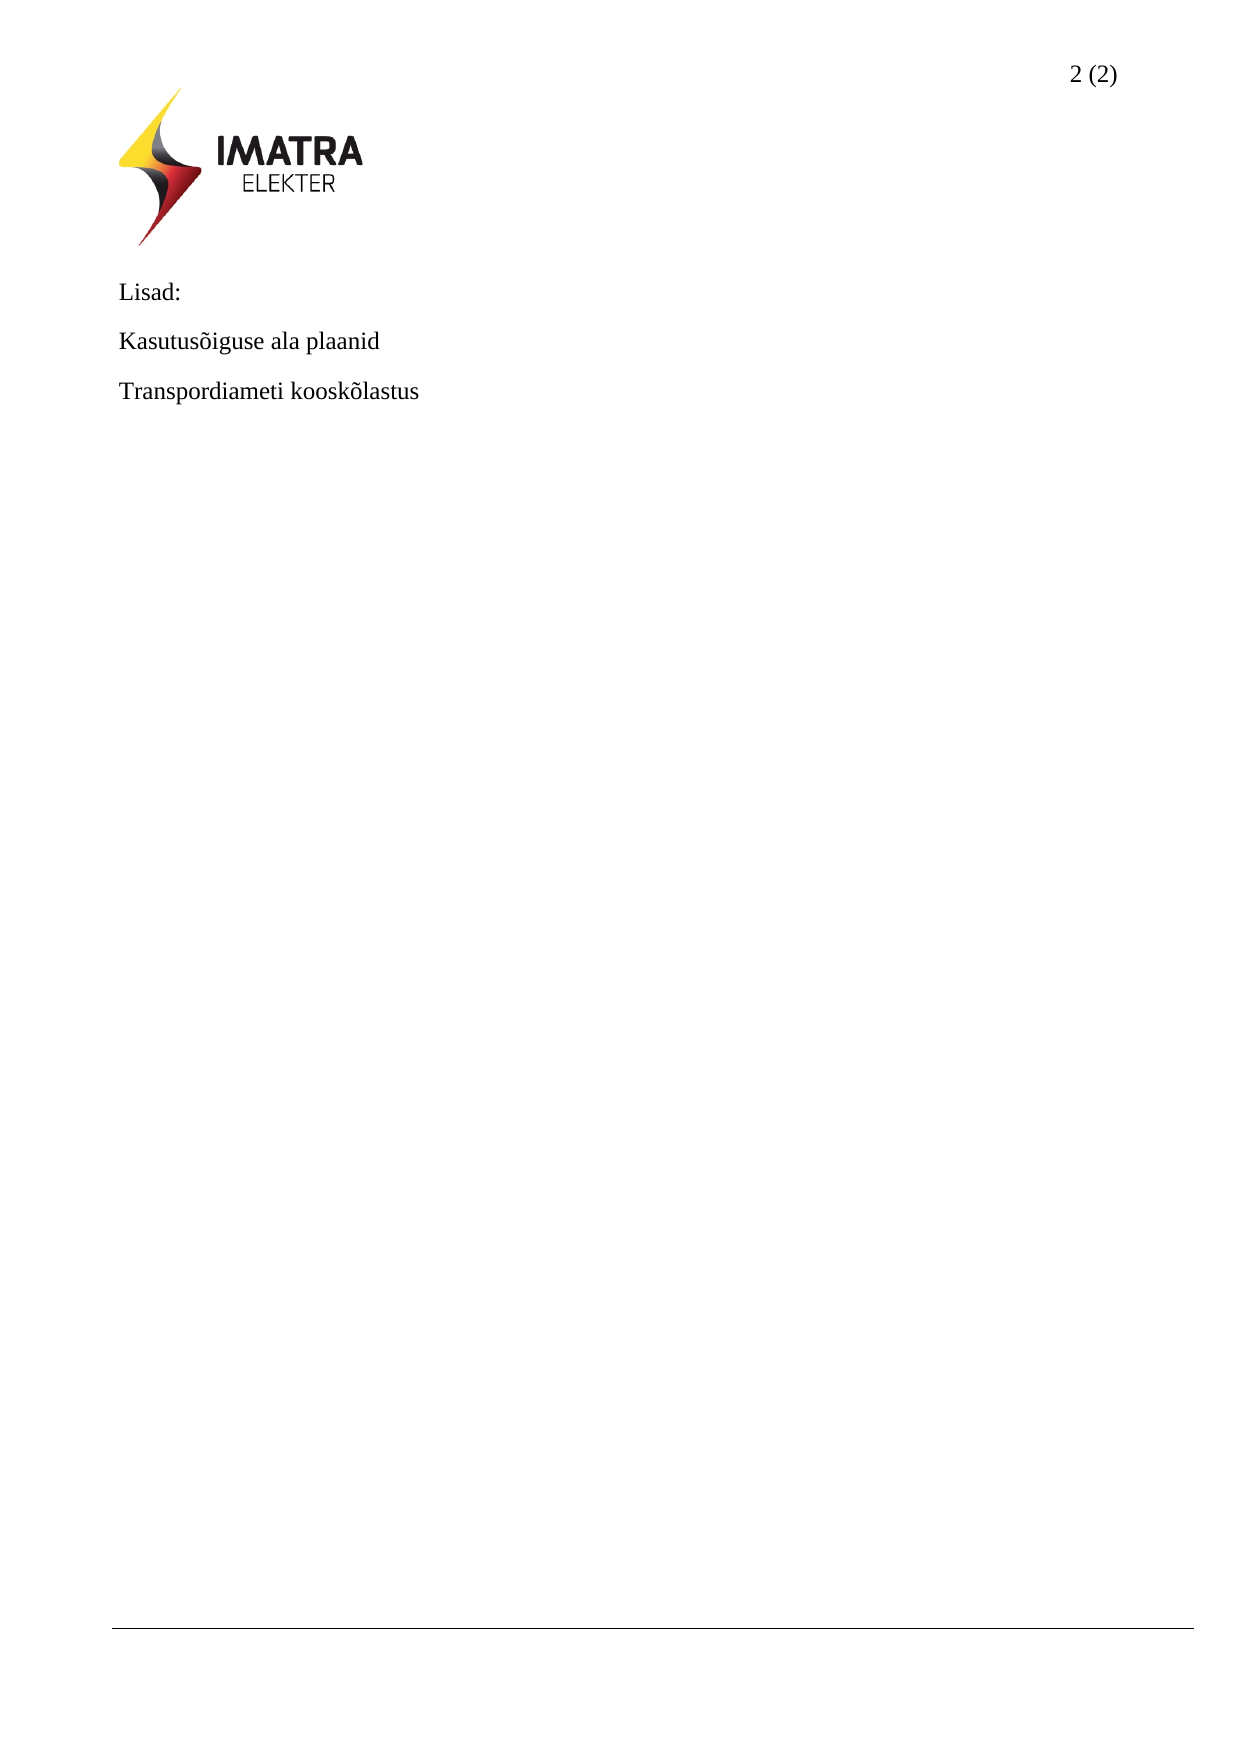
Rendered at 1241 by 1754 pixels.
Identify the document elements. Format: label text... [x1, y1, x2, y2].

text Kasutusõiguse ala plaanid [119, 326, 1093, 355]
text Lisad: [119, 277, 1093, 306]
text Transpordiameti kooskõlastus [119, 376, 1093, 405]
picture [118, 87, 363, 246]
